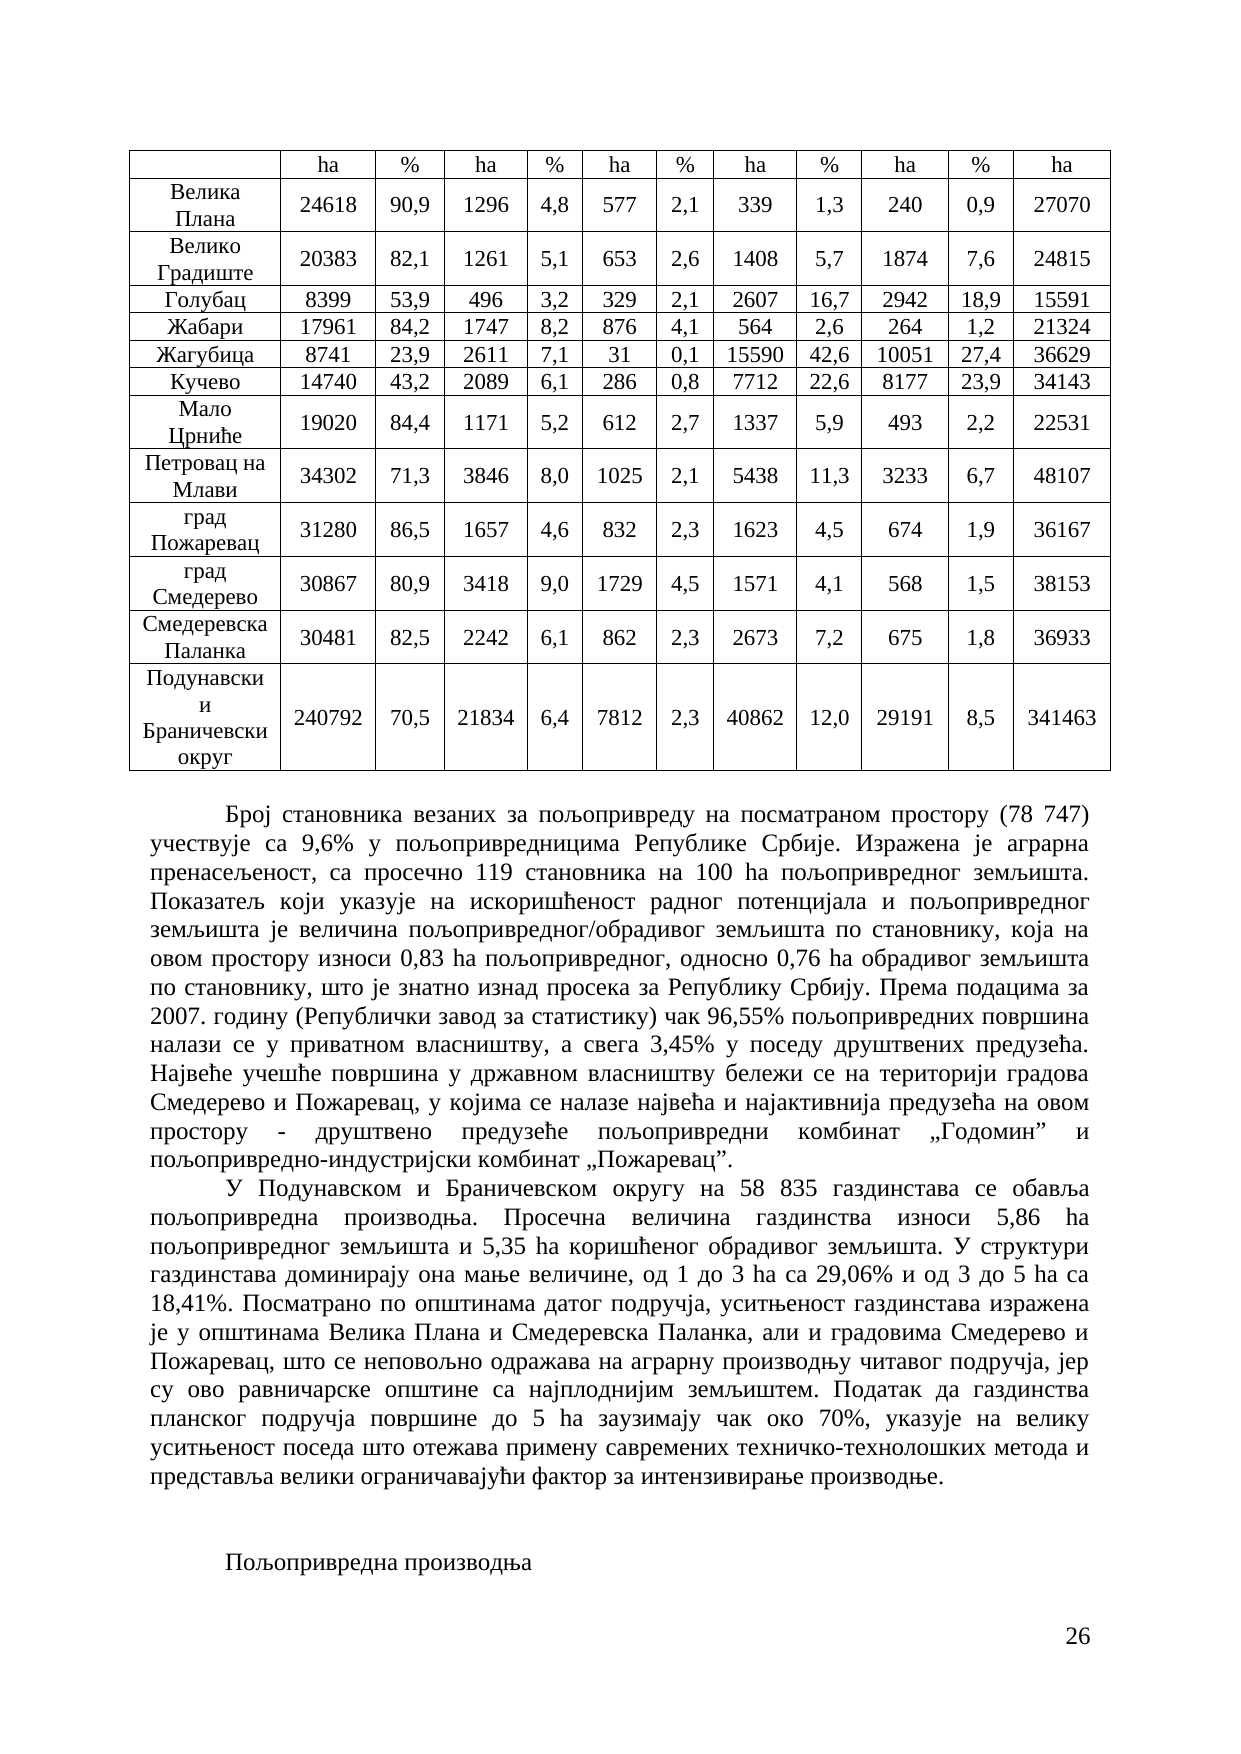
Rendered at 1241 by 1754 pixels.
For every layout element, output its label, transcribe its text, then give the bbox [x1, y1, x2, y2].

table_cell 1657 [445, 503, 527, 556]
table_cell hа [714, 151, 796, 177]
table_cell Кучево [130, 368, 280, 394]
table_cell 2,3 [657, 611, 713, 663]
table_cell 6,7 [949, 449, 1013, 502]
table_cell 84,4 [376, 396, 444, 448]
table_cell 5438 [714, 449, 796, 502]
table_cell 23,9 [949, 368, 1013, 394]
table_cell % [797, 151, 861, 177]
table_cell 1,9 [949, 503, 1013, 556]
table_cell 1,8 [949, 611, 1013, 663]
table_cell Жагубица [130, 341, 280, 367]
table_cell 2,3 [657, 664, 713, 770]
table_cell Голубац [130, 286, 280, 312]
table_cell 0,1 [657, 341, 713, 367]
table_cell 4,8 [528, 179, 582, 231]
table_cell 8,0 [528, 449, 582, 502]
table_cell 4,1 [657, 313, 713, 340]
table_cell 5,7 [797, 232, 861, 285]
table_cell 2089 [445, 368, 527, 394]
table_cell 80,9 [376, 557, 444, 609]
table_cell % [376, 151, 444, 177]
table_cell hа [281, 151, 375, 177]
table_cell 675 [862, 611, 948, 663]
table_cell 1747 [445, 313, 527, 340]
table_cell 82,5 [376, 611, 444, 663]
table_cell 1,2 [949, 313, 1013, 340]
table_cell 1729 [583, 557, 656, 609]
table_cell 240 [862, 179, 948, 231]
table_cell 17961 [281, 313, 375, 340]
table_cell 36167 [1014, 503, 1110, 556]
table_cell 341463 [1014, 664, 1110, 770]
table_cell Подунавски и Браничевски округ [130, 664, 280, 770]
table_cell 6,1 [528, 611, 582, 663]
table_cell 568 [862, 557, 948, 609]
table_cell 7,6 [949, 232, 1013, 285]
table_cell 31 [583, 341, 656, 367]
table_cell 15590 [714, 341, 796, 367]
table_cell 496 [445, 286, 527, 312]
table_cell 2942 [862, 286, 948, 312]
table_cell 11,3 [797, 449, 861, 502]
table_cell 4,5 [657, 557, 713, 609]
table_cell 1261 [445, 232, 527, 285]
table_cell 48107 [1014, 449, 1110, 502]
text У Подунавском и Браничевском округу на 58 835 газдинстава се обавља пољопривредна производња. Просечна величина газдинства износи 5,86 ha пољопривредног земљишта и 5,35 ha коришћеног обрадивог земљишта. У структури газдинстава доминирају она мање величине, од 1 до 3 ha са 29,06% и од 3 до 5 ha са 18,41%. Посматрано по општинама датог подручја, уситњеност газдинстава изражена је у општинама Велика Плана и Смедеревска Паланка, али и градовима Смедерево и Пожаревац, што се неповољно одражава на аграрну производњу читавог подручја, јер су ово равничарске општине са најплоднијим земљиштем. Податак да газдинства планског подручја површине до 5 ha заузимају чак око 70%, указује на велику уситњеност поседа што отежава примену савремених техничко-технолошких метода и представља велики ограничавајући фактор за интензивирање производње. [150, 1173, 1090, 1489]
table_cell 2,1 [657, 449, 713, 502]
text Број становника везаних за пољопривреду на посматраном простору (78 747) учествује са 9,6% у пољопривредницима Републике Србије. Изражена је аграрна пренасељеност, са просечно 119 становника на 100 ha пољопривредног земљишта. Показатељ који указује на искоришћеност радног потенцијала и пољопривредног земљишта је величина пољопривредног/обрадивог земљишта по становнику, која на овом простору износи 0,83 hа пољопривредног, односно 0,76 hа обрадивог земљишта по становнику, што је знатно изнад просека за Републику Србију. Према подацима за 2007. годину (Републички завод за статистику) чак 96,55% пољопривредних површина налази се у приватном власништву, а свега 3,45% у поседу друштвених предузећа. Највеће учешће површина у државном власништву бележи се на територији градова Смедерево и Пожаревац, у којима се налазе највећа и најактивнија предузећа на овом простору - друштвено предузеће пољопривредни комбинат „Годомин” и пољопривредно-индустријски комбинат „Пожаревац”. [150, 799, 1090, 1173]
table_cell Смедеревска Паланка [130, 611, 280, 663]
table_cell 653 [583, 232, 656, 285]
table_cell % [657, 151, 713, 177]
table_cell 9,0 [528, 557, 582, 609]
table_cell 22531 [1014, 396, 1110, 448]
table_cell 493 [862, 396, 948, 448]
table_cell 53,9 [376, 286, 444, 312]
table_cell 4,1 [797, 557, 861, 609]
table_cell Жабари [130, 313, 280, 340]
table_cell Велико Градиште [130, 232, 280, 285]
table_cell 90,9 [376, 179, 444, 231]
table_cell 8399 [281, 286, 375, 312]
table_cell 86,5 [376, 503, 444, 556]
table_cell 27,4 [949, 341, 1013, 367]
table_cell 38153 [1014, 557, 1110, 609]
table_cell 286 [583, 368, 656, 394]
table_cell 24618 [281, 179, 375, 231]
table_cell 2611 [445, 341, 527, 367]
table_cell 4,5 [797, 503, 861, 556]
table_cell 22,6 [797, 368, 861, 394]
table_cell 240792 [281, 664, 375, 770]
table_cell 21834 [445, 664, 527, 770]
table_cell 42,6 [797, 341, 861, 367]
table_cell 612 [583, 396, 656, 448]
table_cell 6,4 [528, 664, 582, 770]
table_cell 8,5 [949, 664, 1013, 770]
table_cell 1571 [714, 557, 796, 609]
table_cell 24815 [1014, 232, 1110, 285]
table_cell 27070 [1014, 179, 1110, 231]
table_cell 12,0 [797, 664, 861, 770]
table_cell 36629 [1014, 341, 1110, 367]
table_cell 577 [583, 179, 656, 231]
table_cell 14740 [281, 368, 375, 394]
table_cell 21324 [1014, 313, 1110, 340]
table_cell 876 [583, 313, 656, 340]
table_cell 2,6 [797, 313, 861, 340]
table_cell 329 [583, 286, 656, 312]
table_cell 3233 [862, 449, 948, 502]
table_cell 2607 [714, 286, 796, 312]
table_cell 2,1 [657, 286, 713, 312]
table_cell 0,9 [949, 179, 1013, 231]
table_cell 1874 [862, 232, 948, 285]
table_cell 339 [714, 179, 796, 231]
table_cell 7712 [714, 368, 796, 394]
table_cell hа [1014, 151, 1110, 177]
table_cell 2673 [714, 611, 796, 663]
table_cell 40862 [714, 664, 796, 770]
table_cell hа [445, 151, 527, 177]
table_cell % [949, 151, 1013, 177]
table_cell 1337 [714, 396, 796, 448]
table_cell 1,3 [797, 179, 861, 231]
table_cell 2,2 [949, 396, 1013, 448]
table_cell 5,2 [528, 396, 582, 448]
table_cell 8177 [862, 368, 948, 394]
table_cell 674 [862, 503, 948, 556]
table_cell % [528, 151, 582, 177]
table_cell 7,1 [528, 341, 582, 367]
table_cell 1025 [583, 449, 656, 502]
table_cell 10051 [862, 341, 948, 367]
table_cell 82,1 [376, 232, 444, 285]
table_header [130, 151, 280, 177]
table_cell 832 [583, 503, 656, 556]
table_cell 29191 [862, 664, 948, 770]
table_cell 5,9 [797, 396, 861, 448]
table_cell 862 [583, 611, 656, 663]
table_cell 84,2 [376, 313, 444, 340]
table_cell 264 [862, 313, 948, 340]
table_cell 3846 [445, 449, 527, 502]
table_cell 8741 [281, 341, 375, 367]
table_cell 34143 [1014, 368, 1110, 394]
table_cell 6,1 [528, 368, 582, 394]
table_cell 2,3 [657, 503, 713, 556]
table_cell 1623 [714, 503, 796, 556]
table_cell 2,7 [657, 396, 713, 448]
table_cell Велика Плана [130, 179, 280, 231]
table_cell 1171 [445, 396, 527, 448]
table_cell 23,9 [376, 341, 444, 367]
table_cell Мало Црниће [130, 396, 280, 448]
table_cell 7,2 [797, 611, 861, 663]
table_cell 8,2 [528, 313, 582, 340]
table_cell 1408 [714, 232, 796, 285]
table_cell град Пожаревац [130, 503, 280, 556]
table_cell 20383 [281, 232, 375, 285]
table_cell 43,2 [376, 368, 444, 394]
table_cell 70,5 [376, 664, 444, 770]
table_cell 7812 [583, 664, 656, 770]
table_cell град Смедерево [130, 557, 280, 609]
table_cell 4,6 [528, 503, 582, 556]
table_cell 1296 [445, 179, 527, 231]
table_cell 15591 [1014, 286, 1110, 312]
table_cell 30481 [281, 611, 375, 663]
table_cell 3418 [445, 557, 527, 609]
table_cell 2,6 [657, 232, 713, 285]
table_cell 0,8 [657, 368, 713, 394]
table_cell 31280 [281, 503, 375, 556]
table_cell 3,2 [528, 286, 582, 312]
table_cell 36933 [1014, 611, 1110, 663]
table_cell 18,9 [949, 286, 1013, 312]
text Пољопривредна производња [150, 1547, 1090, 1576]
table_cell 30867 [281, 557, 375, 609]
table_cell Петровац на Млави [130, 449, 280, 502]
table_cell 564 [714, 313, 796, 340]
table_cell 16,7 [797, 286, 861, 312]
table_cell 2,1 [657, 179, 713, 231]
table_cell 34302 [281, 449, 375, 502]
table_cell 71,3 [376, 449, 444, 502]
table_cell hа [862, 151, 948, 177]
table_cell 2242 [445, 611, 527, 663]
table_cell 5,1 [528, 232, 582, 285]
table_cell hа [583, 151, 656, 177]
table_cell 19020 [281, 396, 375, 448]
table_cell 1,5 [949, 557, 1013, 609]
